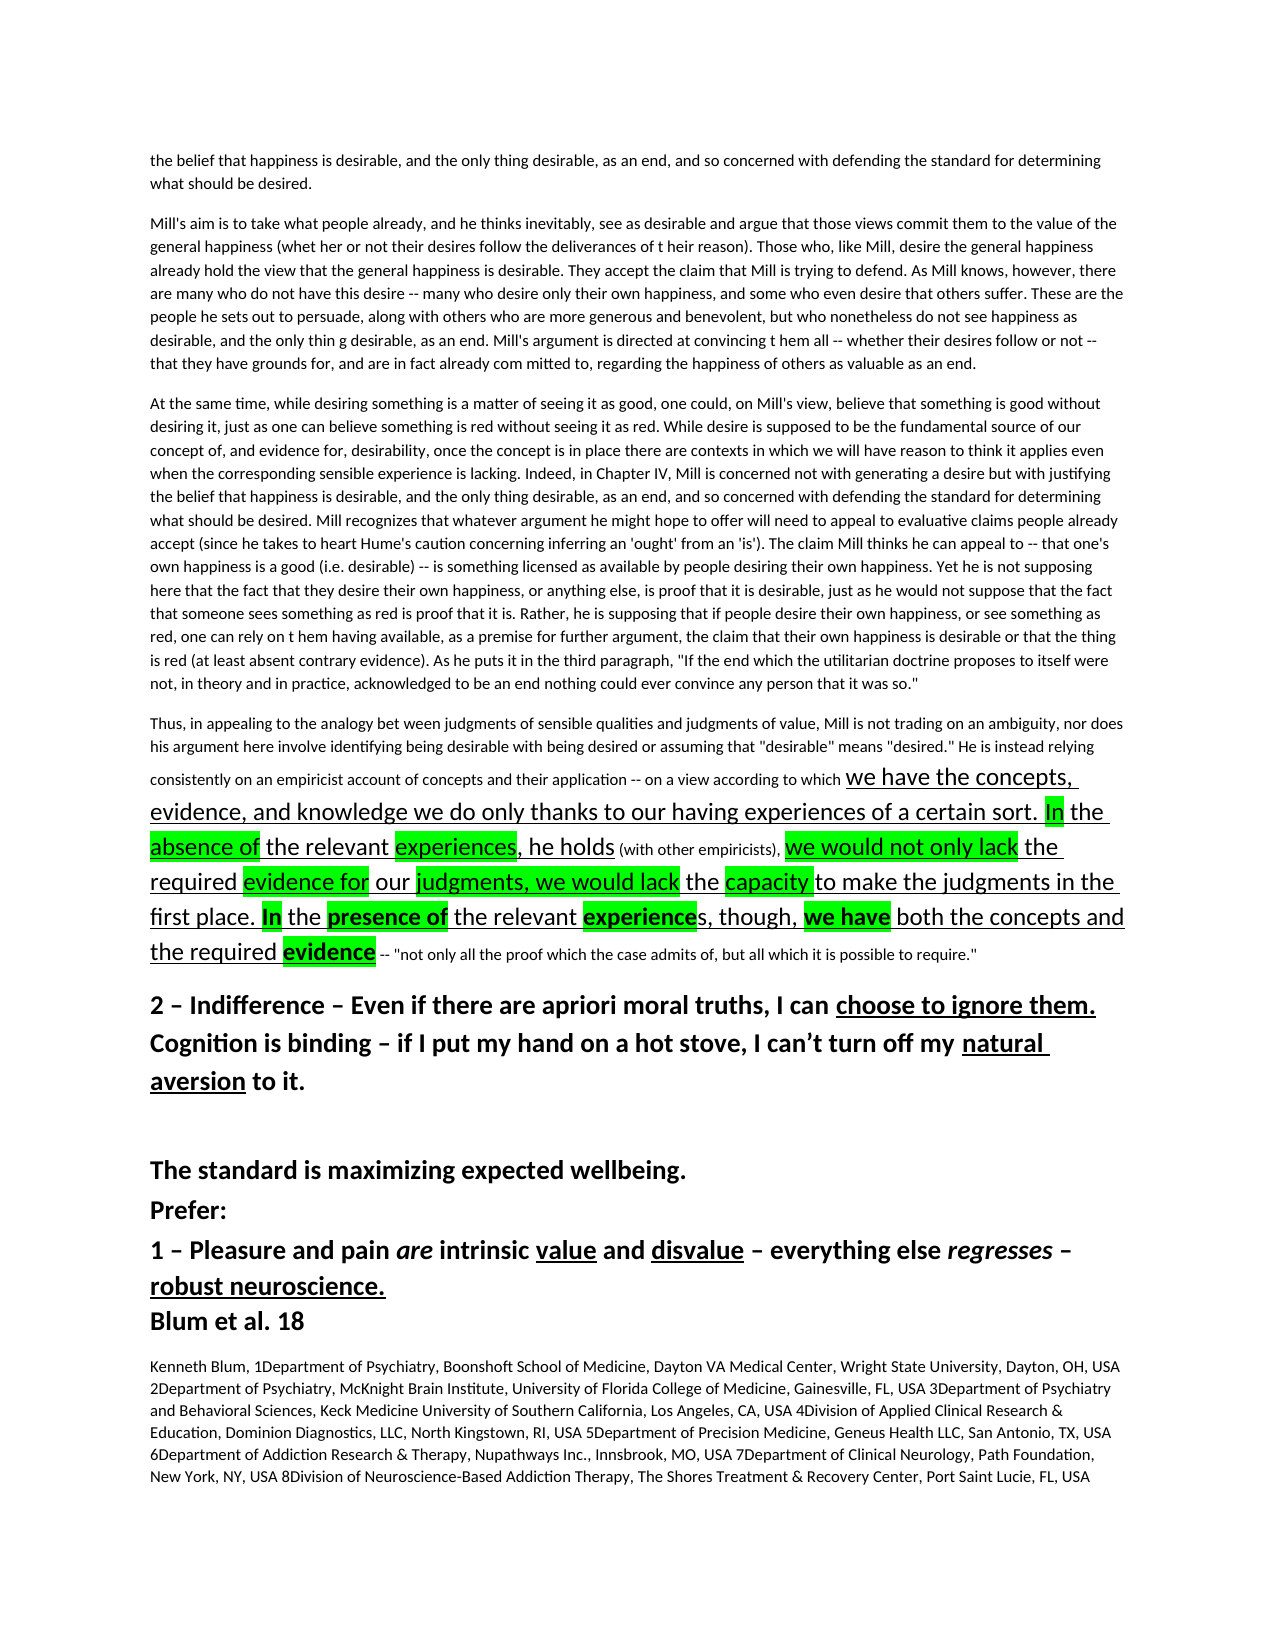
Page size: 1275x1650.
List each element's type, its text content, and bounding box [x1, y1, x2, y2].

text Mill's aim is to take what people already, and he thinks inevitably, see as desirable and argue that those views commit them to the value of the general happiness (whet her or not their desires follow the deliverances of t heir reason). Those who, like Mill, desire the general happiness already hold the view that the general happiness is desirable. They accept the claim that Mill is trying to defend. As Mill knows, however, there are many who do not have this desire -- many who desire only their own happiness, and some who even desire that others suffer. These are the people he sets out to persuade, along with others who are more generous and benevolent, but who nonetheless do not see happiness as desirable, and the only thin g desirable, as an end. Mill's argument is directed at convincing t hem all -- whether their desires follow or not -- that they have grounds for, and are in fact already com mitted to, regarding the happiness of others as valuable as an end. [150, 213, 1125, 374]
text Blum et al. 18 [150, 1304, 1125, 1337]
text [150, 1357, 1125, 1486]
subtitle 1 – Pleasure and pain are intrinsic value and disvalue – everything else regresses – robust neuroscience. [150, 1233, 1125, 1302]
subtitle The standard is maximizing expected wellbeing. [150, 1153, 1125, 1187]
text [150, 150, 1125, 194]
subtitle Prefer: [150, 1193, 1125, 1226]
text At the same time, while desiring something is a matter of seeing it as good, one could, on Mill's view, believe that something is good without desiring it, just as one can believe something is red without seeing it as red. While desire is supposed to be the fundamental source of our concept of, and evidence for, desirability, once the concept is in place there are contexts in which we will have reason to think it applies even when the corresponding sensible experience is lacking. Indeed, in Chapter IV, Mill is concerned not with generating a desire but with justifying the belief that happiness is desirable, and the only thing desirable, as an end, and so concerned with defending the standard for determining what should be desired. Mill recognizes that whatever argument he might hope to offer will need to appeal to evaluative claims people already accept (since he takes to heart Hume's caution concerning inferring an 'ought' from an 'is'). The claim Mill thinks he can appeal to -- that one's own happiness is a good (i.e. desirable) -- is something licensed as available by people desiring their own happiness. Yet he is not supposing here that the fact that they desire their own happiness, or anything else, is proof that it is desirable, just as he would not suppose that the fact that someone sees something as red is proof that it is. Rather, he is supposing that if people desire their own happiness, or see something as red, one can rely on t hem having available, as a premise for further argument, the claim that their own happiness is desirable or that the thing is red (at least absent contrary evidence). As he puts it in the third paragraph, "If the end which the utilitarian doctrine proposes to itself were not, in theory and in practice, acknowledged to be an end nothing could ever convince any person that it was so." [150, 393, 1125, 694]
text Thus, in appealing to the analogy bet ween judgments of sensible qualities and judgments of value, Mill is not trading on an ambiguity, nor does his argument here involve identifying being desirable with being desired or assuming that "desirable" means "desired." He is instead relying consistently on an empiricist account of concepts and their application -- on a view according to which we have the concepts, evidence, and knowledge we do only thanks to our having experiences of a certain sort. In the absence of the relevant experiences, he holds (with other empiricists), we would not only lack the required evidence for our judgments, we would lack the capacity to make the judgments in the first place. In the presence of the relevant experiences, though, we have both the concepts and the required evidence -- "not only all the proof which the case admits of, but all which it is possible to require." [150, 713, 1125, 928]
subtitle 2 – Indifference – Even if there are apriori moral truths, I can choose to ignore them. Cognition is binding – if I put my hand on a hot stove, I can’t turn off my natural aversion to it. [150, 988, 1125, 1097]
